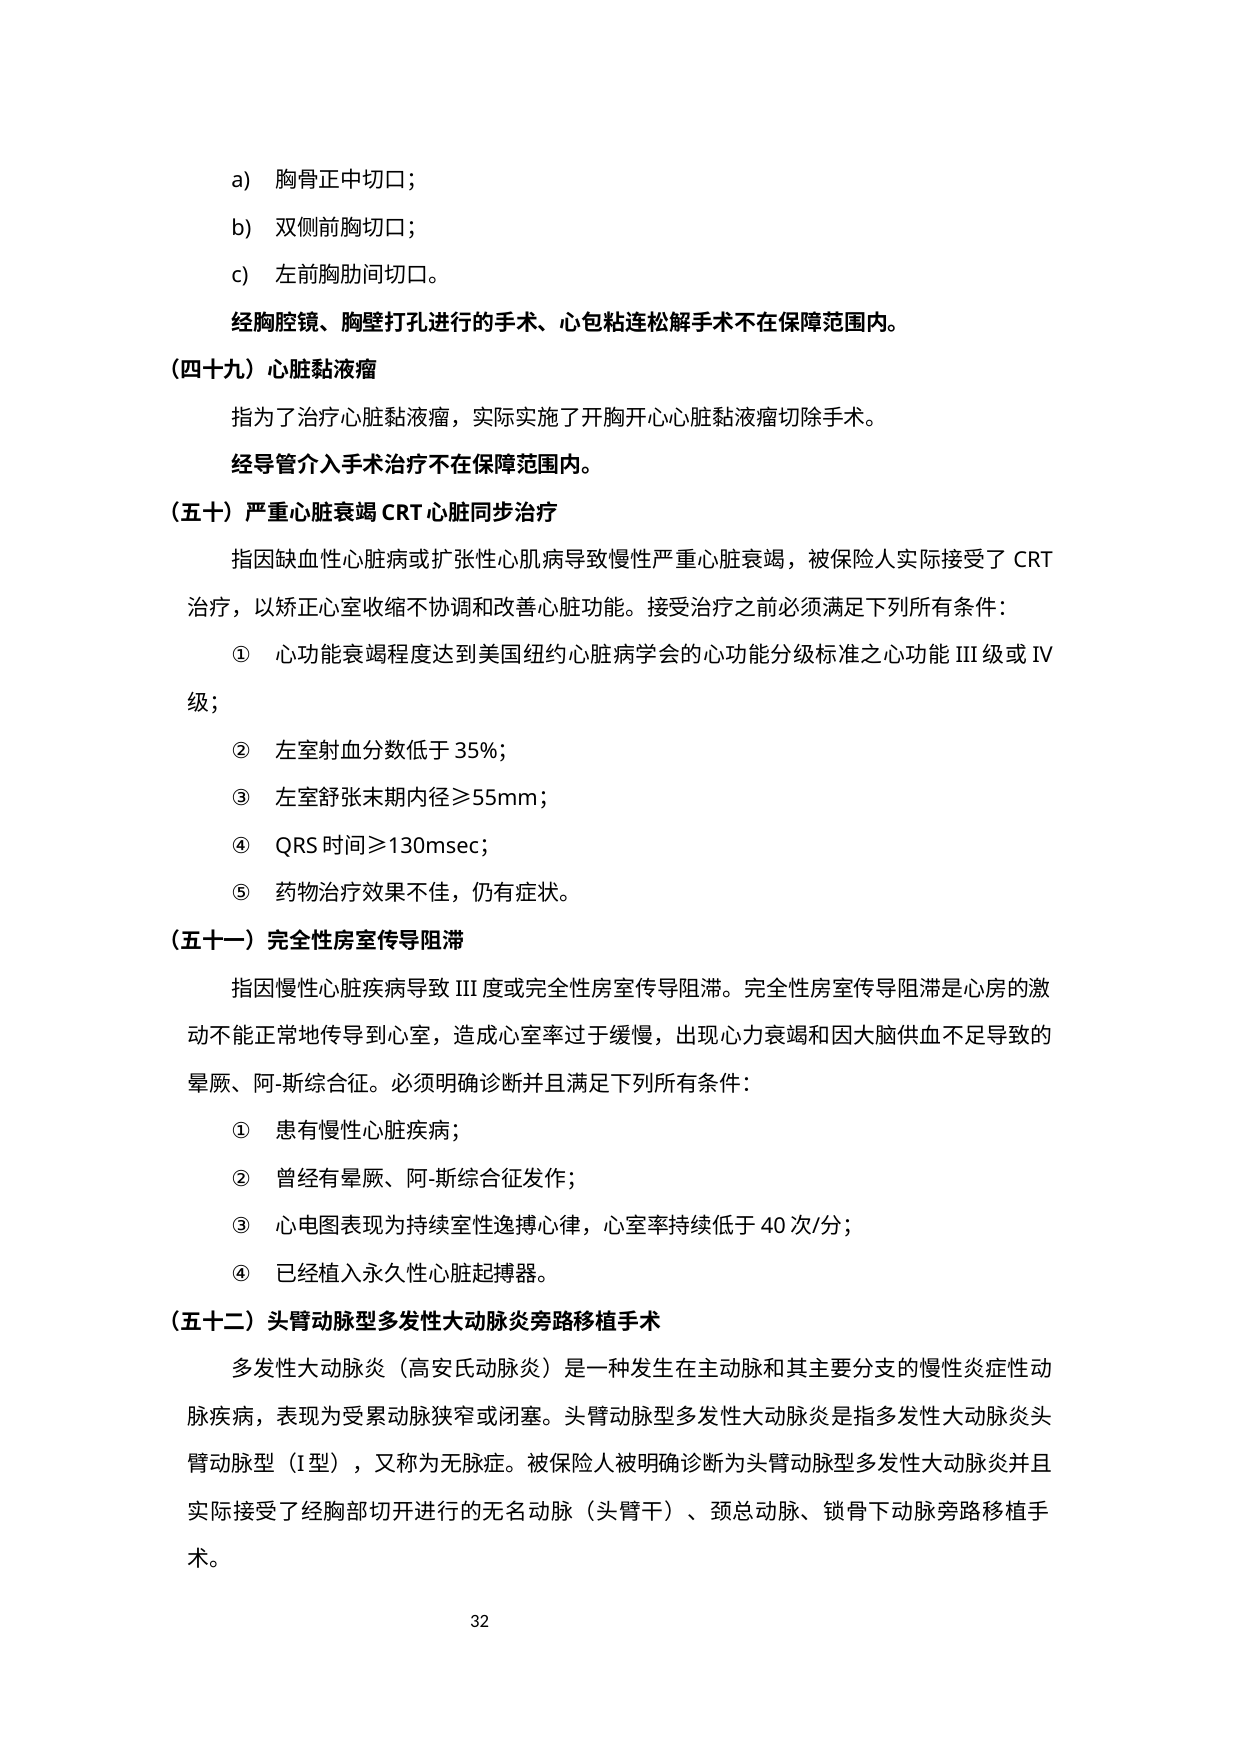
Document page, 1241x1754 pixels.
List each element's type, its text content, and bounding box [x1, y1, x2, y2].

list 胸骨正中切口； [187, 162, 1053, 194]
list 心脏黏液瘤 [158, 352, 1053, 384]
list 严重心脏衰竭CRT心脏同步治疗 [158, 495, 1053, 527]
list 完全性房室传导阻滞 [158, 923, 1053, 955]
list 左室舒张末期内径≥55mm； [187, 780, 1053, 812]
list 头臂动脉型多发性大动脉炎旁路移植手术 [158, 1304, 1053, 1335]
list 左前胸肋间切口。 [187, 257, 1053, 289]
list 经胸腔镜、胸壁打孔进行的手术、心包粘连松解手术不在保障范围内。 [187, 305, 1053, 336]
list 双侧前胸切口； [187, 209, 1053, 241]
list 心功能衰竭程度达到美国纽约心脏病学会的心功能分级标准之心功能III级或IV级； [187, 637, 1053, 717]
list 多发性大动脉炎（高安氏动脉炎）是一种发生在主动脉和其主要分支的慢性炎症性动脉疾病，表现为受累动脉狭窄或闭塞。头臂动脉型多发性大动脉炎是指多发性大动脉炎头臂动脉型（I型），又称为无脉症。被保险人被明确诊断为头臂动脉型多发性大动脉炎并且实际接受了经胸部切开进行的无名动脉（头臂干）、颈总动脉、锁骨下动脉旁路移植手术。 [187, 1351, 1053, 1573]
list 曾经有晕厥、阿-斯综合征发作； [187, 1161, 1053, 1193]
list 指为了治疗心脏黏液瘤，实际实施了开胸开心心脏黏液瘤切除手术。 [187, 400, 1053, 431]
list 药物治疗效果不佳，仍有症状。 [187, 875, 1053, 907]
list 指因缺血性心脏病或扩张性心肌病导致慢性严重心脏衰竭，被保险人实际接受了CRT治疗，以矫正心室收缩不协调和改善心脏功能。接受治疗之前必须满足下列所有条件： [187, 542, 1053, 622]
list 已经植入永久性心脏起搏器。 [187, 1256, 1053, 1288]
list 左室射血分数低于35%； [187, 733, 1053, 764]
list QRS时间≥130msec； [187, 828, 1053, 859]
list 经导管介入手术治疗不在保障范围内。 [187, 447, 1053, 479]
list 指因慢性心脏疾病导致III度或完全性房室传导阻滞。完全性房室传导阻滞是心房的激动不能正常地传导到心室，造成心室率过于缓慢，出现心力衰竭和因大脑供血不足导致的晕厥、阿-斯综合征。必须明确诊断并且满足下列所有条件： [187, 971, 1053, 1097]
list 心电图表现为持续室性逸搏心律，心室率持续低于40次/分； [187, 1208, 1053, 1240]
list 患有慢性心脏疾病； [187, 1113, 1053, 1145]
